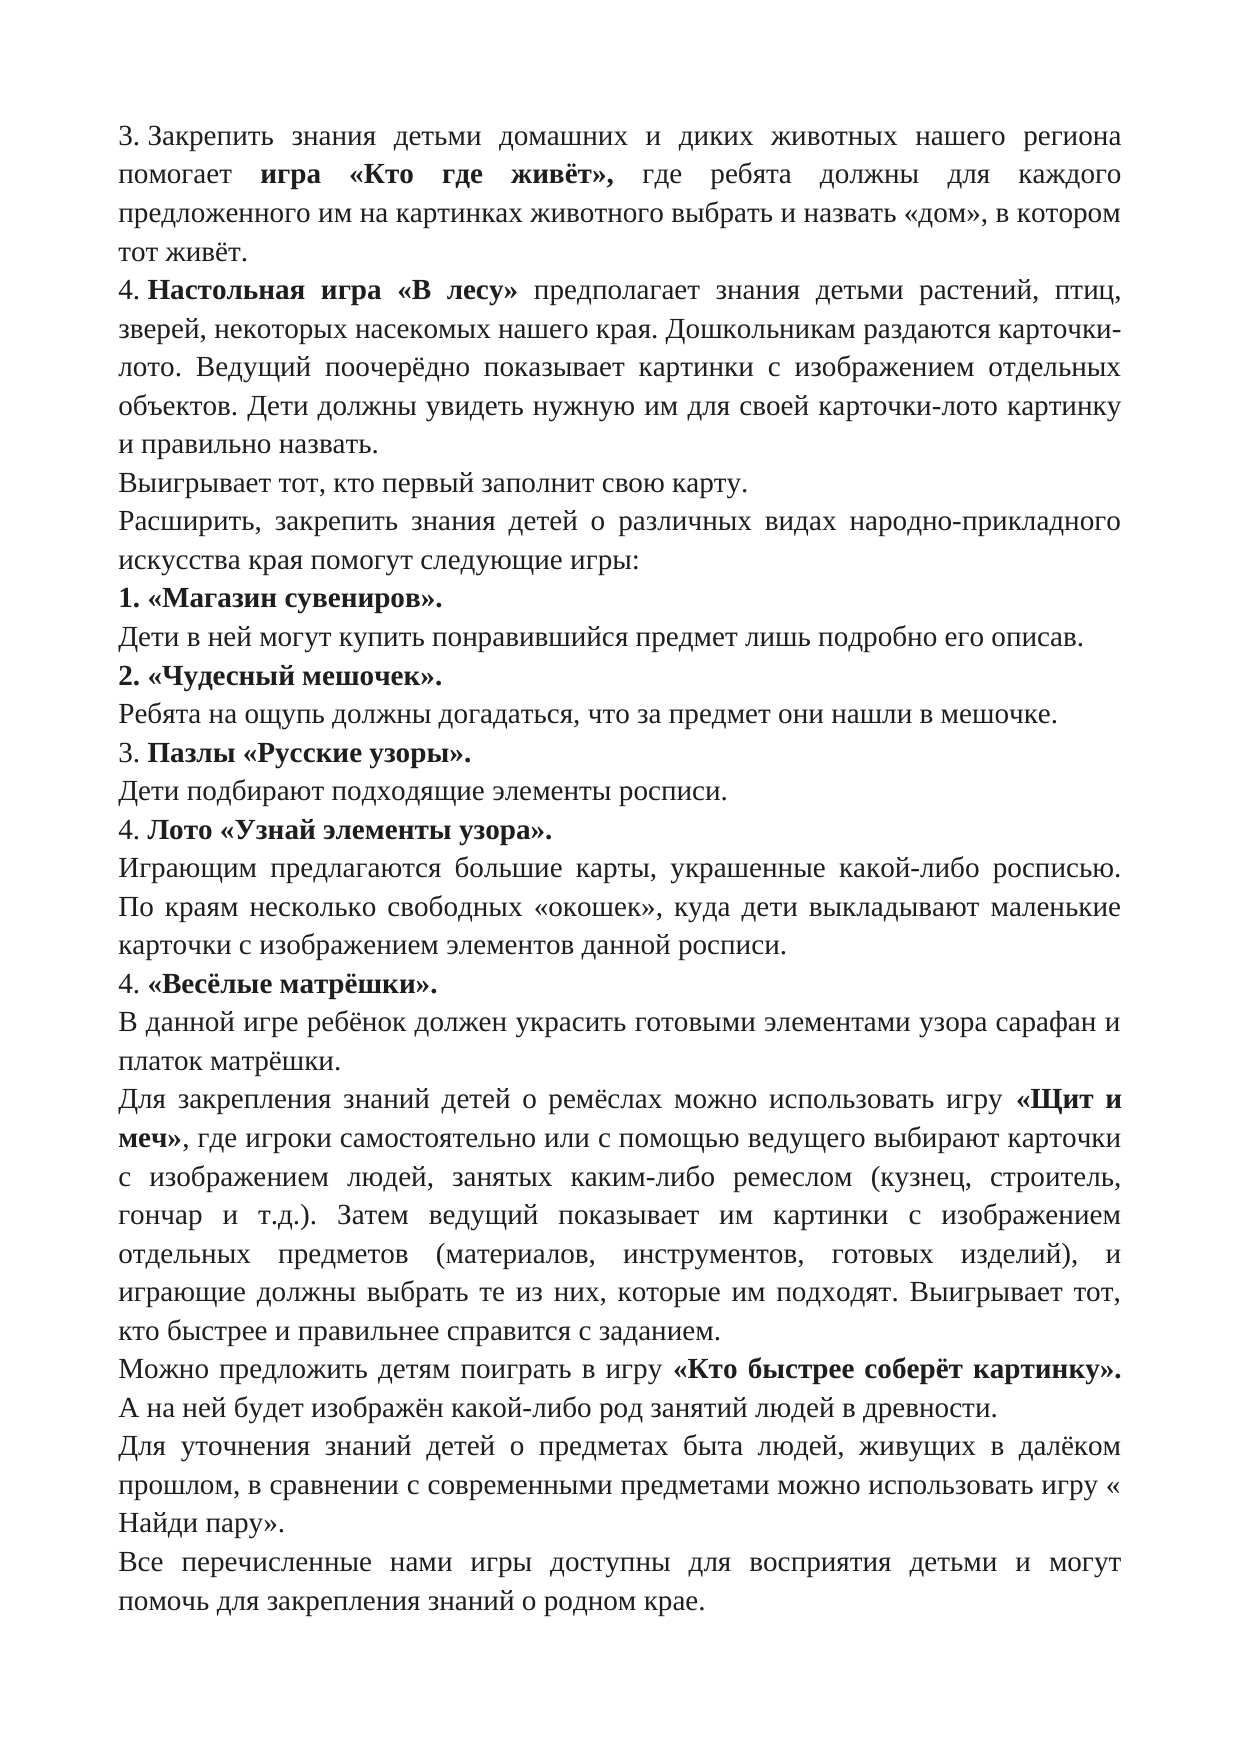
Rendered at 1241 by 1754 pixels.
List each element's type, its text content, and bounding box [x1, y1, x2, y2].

text Дети подбирают подходящие элементы росписи. [118, 773, 1122, 807]
text В данной игре ребёнок должен украсить готовыми элементами узора сарафан и платок матрёшки. [118, 1004, 1122, 1077]
text Для уточнения знаний детей о предметах быта людей, живущих в далёком прошлом, в сравнении с современными предметами можно использовать игру « Найди пару». [118, 1428, 1122, 1539]
text 1. «Магазин сувениров». [118, 581, 1122, 614]
text Играющим предлагаются большие карты, украшенные какой-либо росписью. По краям несколько свободных «окошек», куда дети выкладывают маленькие карточки с изображением элементов данной росписи. [118, 850, 1122, 961]
text Выигрывает тот, кто первый заполнит свою карту. [118, 465, 1122, 498]
text 4. Настольная игра «В лесу» предполагает знания детьми растений, птиц, зверей, некоторых насекомых нашего края. Дошкольникам раздаются карточки-лото. Ведущий поочерёдно показывает картинки с изображением отдельных объектов. Дети должны увидеть нужную им для своей карточки-лото картинку и правильно назвать. [118, 272, 1122, 460]
text 3. Закрепить знания детьми домашних и диких животных нашего региона помогает игра «Кто где живёт», где ребята должны для каждого предложенного им на картинках животного выбрать и назвать «дом», в котором тот живёт. [118, 118, 1122, 267]
text Расширить, закрепить знания детей о различных видах народно-прикладного искусства края помогут следующие игры: [118, 503, 1122, 576]
text 4. Лото «Узнай элементы узора». [118, 812, 1122, 845]
text Ребята на ощупь должны догадаться, что за предмет они нашли в мешочке. [118, 696, 1122, 730]
text Дети в ней могут купить понравившийся предмет лишь подробно его описав. [118, 619, 1122, 653]
text Для закрепления знаний детей о ремёслах можно использовать игру «Щит и меч», где игроки самостоятельно или с помощью ведущего выбирают карточки с изображением людей, занятых каким-либо ремеслом (кузнец, строитель, гончар и т.д.). Затем ведущий показывает им картинки с изображением отдельных предметов (материалов, инструментов, готовых изделий), и играющие должны выбрать те из них, которые им подходят. Выигрывает тот, кто быстрее и правильнее справится с заданием. [118, 1082, 1122, 1346]
text Все перечисленные нами игры доступны для восприятия детьми и могут помочь для закрепления знаний о родном крае. [118, 1544, 1122, 1616]
text Можно предложить детям поиграть в игру «Кто быстрее соберёт картинку». А на ней будет изображён какой-либо род занятий людей в древности. [118, 1351, 1122, 1423]
text 3. Пазлы «Русские узоры». [118, 735, 1122, 768]
text 2. «Чудесный мешочек». [118, 658, 1122, 691]
text 4. «Весёлые матрёшки». [118, 966, 1122, 999]
